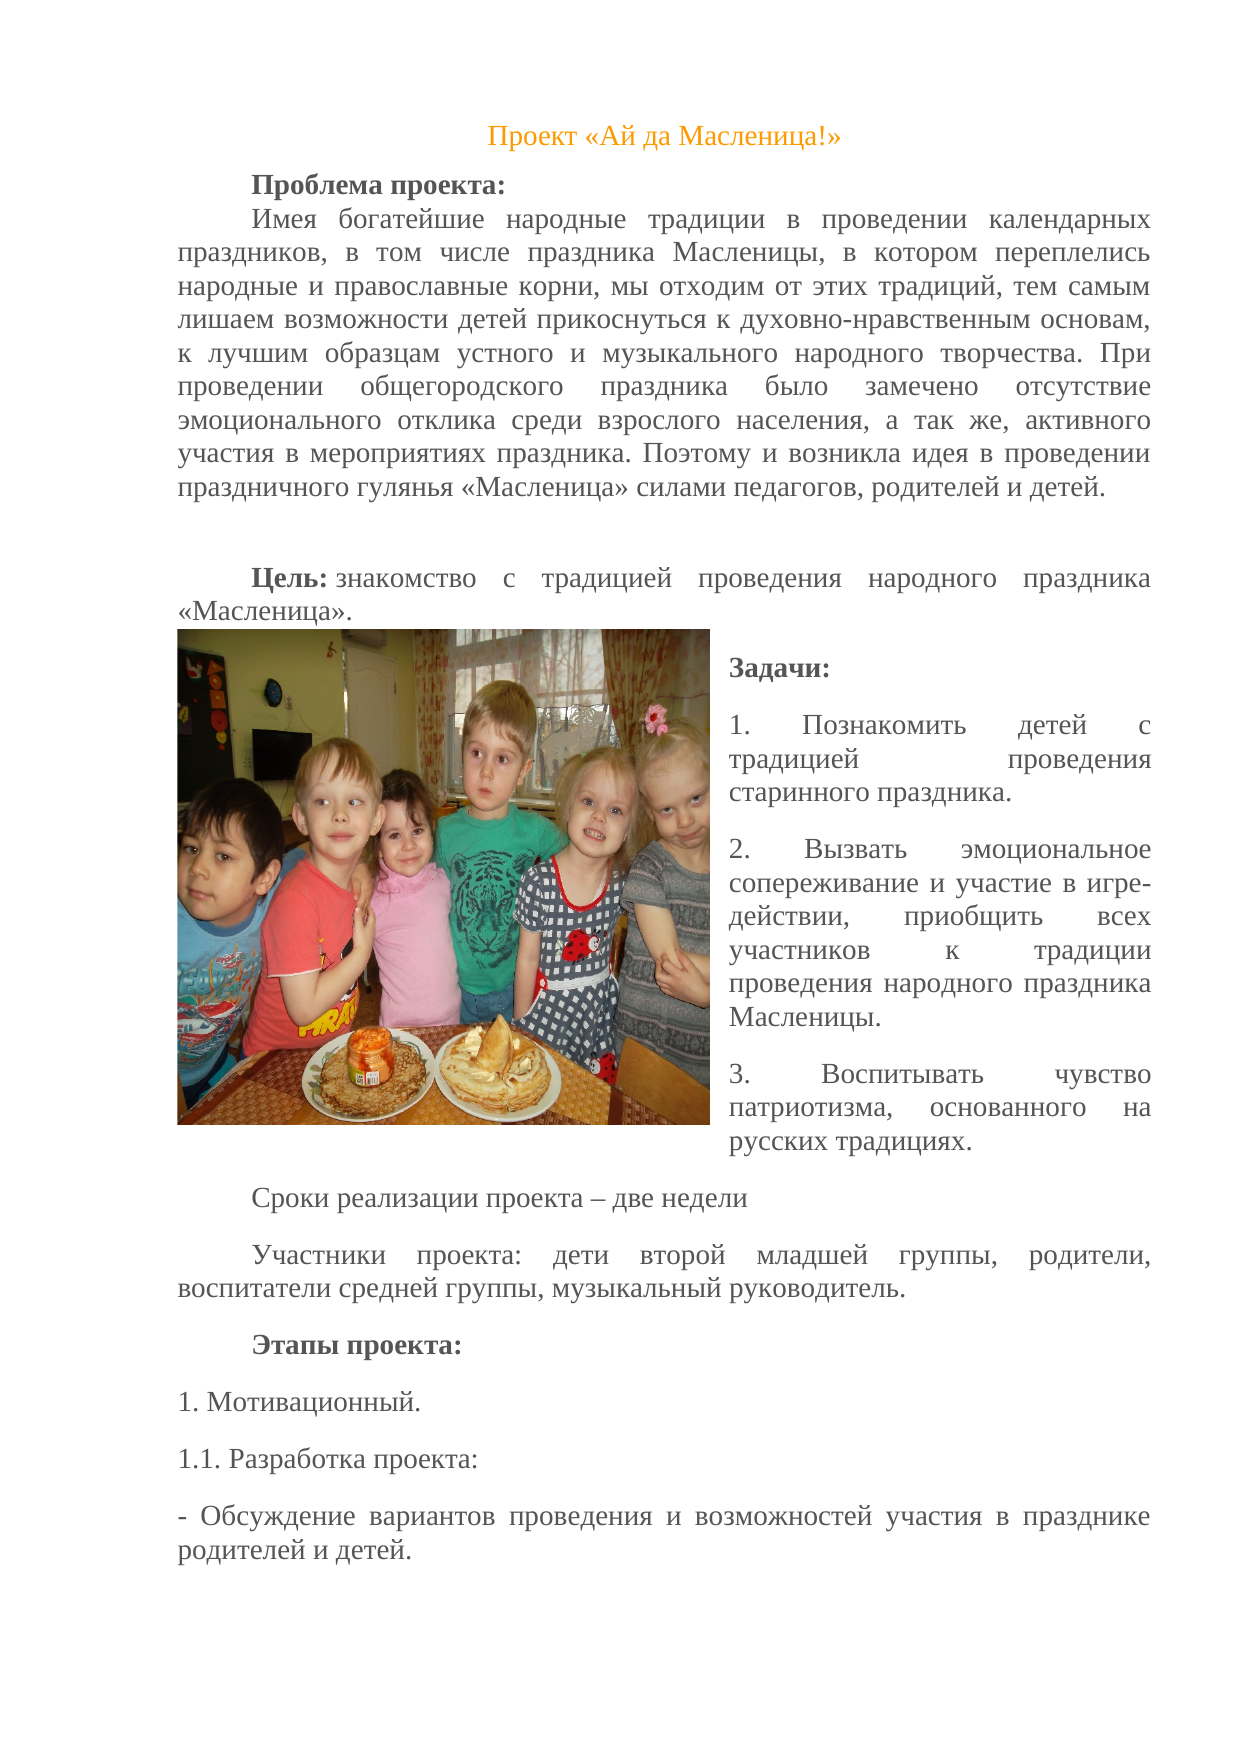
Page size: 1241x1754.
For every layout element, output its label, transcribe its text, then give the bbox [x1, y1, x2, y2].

text Этапы проекта: [177, 1327, 1152, 1361]
text 1. Мотивационный. [177, 1384, 1152, 1418]
text 3. Воспитывать чувство патриотизма, основанного на русских традициях. [177, 1056, 1152, 1157]
text - Обсуждение вариантов проведения и возможностей участия в празднике родителей и детей. [177, 1498, 1152, 1566]
text Цель: знакомство с традицией проведения народного праздника «Масленица». [177, 560, 1152, 627]
text Сроки реализации проекта – две недели [177, 1180, 1152, 1213]
picture [177, 629, 710, 1125]
text 1. Познакомить детей с традицией проведения старинного праздника. [710, 707, 1152, 808]
text Участники проекта: дети второй младшей группы, родители, воспитатели средней группы, музыкальный руководитель. [177, 1237, 1152, 1304]
text Имея богатейшие народные традиции в проведении календарных праздников, в том числе праздника Масленицы, в котором переплелись народные и православные корни, мы отходим от этих традиций, тем самым лишаем возможности детей прикоснуться к духовно-нравственным основам, к лучшим образцам устного и музыкального народного творчества. При проведении общегородского праздника было замечено отсутствие эмоционального отклика среди взрослого населения, а так же, активного участия в мероприятиях праздника. Поэтому и возникла идея в проведении праздничного гулянья «Масленица» силами педагогов, родителей и детей. [177, 201, 1152, 503]
text 2. Вызвать эмоциональное сопереживание и участие в игре-действии, приобщить всех участников к традиции проведения народного праздника Масленицы. [710, 831, 1152, 1032]
text Проект «Ай да Масленица!» [177, 118, 1152, 152]
text Проблема проекта: [177, 167, 1152, 201]
text Задачи: [710, 650, 1152, 684]
text 1.1. Разработка проекта: [177, 1441, 1152, 1475]
